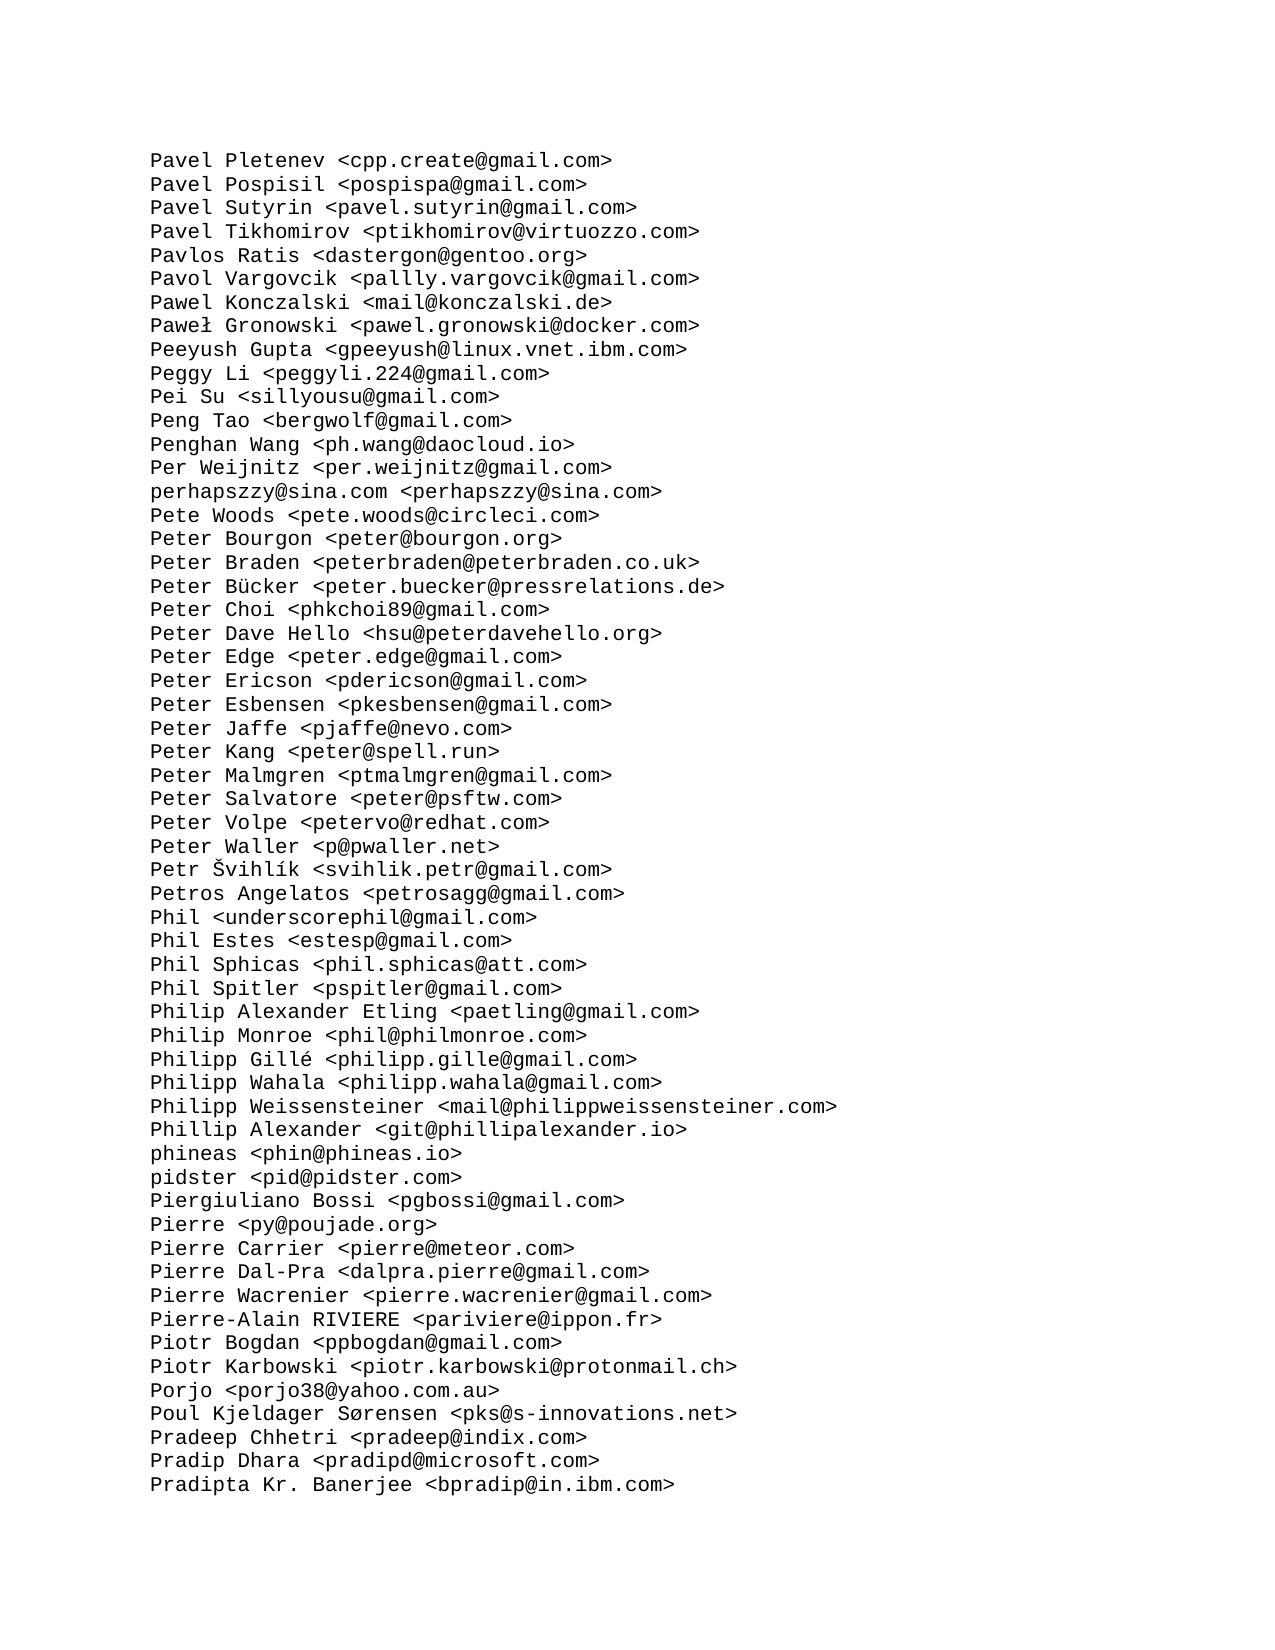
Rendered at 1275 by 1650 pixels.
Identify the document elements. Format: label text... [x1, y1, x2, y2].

text Pavlos Ratis <dastergon@gentoo.org> [150, 244, 1125, 268]
text Philip Alexander Etling <paetling@gmail.com> [150, 1001, 1125, 1025]
text Pei Su <sillyousu@gmail.com> [150, 386, 1125, 410]
text Philipp Wahala <philipp.wahala@gmail.com> [150, 1072, 1125, 1096]
text Pierre Dal-Pra <dalpra.pierre@gmail.com> [150, 1261, 1125, 1285]
text Peter Edge <peter.edge@gmail.com> [150, 647, 1125, 670]
text Peter Jaffe <pjaffe@nevo.com> [150, 717, 1125, 741]
text Pavel Pospisil <pospispa@gmail.com> [150, 174, 1125, 197]
text Piotr Bogdan <ppbogdan@gmail.com> [150, 1332, 1125, 1356]
text Per Weijnitz <per.weijnitz@gmail.com> [150, 457, 1125, 481]
text Penghan Wang <ph.wang@daocloud.io> [150, 434, 1125, 457]
text perhapszzy@sina.com <perhapszzy@sina.com> [150, 481, 1125, 505]
text pidster <pid@pidster.com> [150, 1167, 1125, 1190]
text Peter Waller <p@pwaller.net> [150, 836, 1125, 859]
text Pete Woods <pete.woods@circleci.com> [150, 505, 1125, 528]
text Petr Švihlík <svihlik.petr@gmail.com> [150, 859, 1125, 883]
text Peter Salvatore <peter@psftw.com> [150, 788, 1125, 812]
text Pawel Konczalski <mail@konczalski.de> [150, 292, 1125, 316]
text Peter Malmgren <ptmalmgren@gmail.com> [150, 765, 1125, 788]
text Peter Bücker <peter.buecker@pressrelations.de> [150, 576, 1125, 599]
text Phil Estes <estesp@gmail.com> [150, 930, 1125, 954]
text Pavel Pletenev <cpp.create@gmail.com> [150, 150, 1125, 174]
text Pavel Sutyrin <pavel.sutyrin@gmail.com> [150, 197, 1125, 221]
text Pavol Vargovcik <pallly.vargovcik@gmail.com> [150, 268, 1125, 292]
text Pradip Dhara <pradipd@microsoft.com> [150, 1451, 1125, 1474]
text Phil Sphicas <phil.sphicas@att.com> [150, 954, 1125, 978]
text Philip Monroe <phil@philmonroe.com> [150, 1025, 1125, 1048]
text Poul Kjeldager Sørensen <pks@s-innovations.net> [150, 1403, 1125, 1427]
text Pierre-Alain RIVIERE <pariviere@ippon.fr> [150, 1309, 1125, 1332]
text Phillip Alexander <git@phillipalexander.io> [150, 1119, 1125, 1143]
text Pierre Carrier <pierre@meteor.com> [150, 1238, 1125, 1261]
text Peter Choi <phkchoi89@gmail.com> [150, 599, 1125, 623]
text Peter Kang <peter@spell.run> [150, 741, 1125, 765]
text Paweł Gronowski <pawel.gronowski@docker.com> [150, 316, 1125, 339]
text Peeyush Gupta <gpeeyush@linux.vnet.ibm.com> [150, 339, 1125, 363]
text Philipp Weissensteiner <mail@philippweissensteiner.com> [150, 1096, 1125, 1119]
text Pradeep Chhetri <pradeep@indix.com> [150, 1427, 1125, 1451]
text Peter Braden <peterbraden@peterbraden.co.uk> [150, 552, 1125, 576]
text Piergiuliano Bossi <pgbossi@gmail.com> [150, 1190, 1125, 1214]
text Peng Tao <bergwolf@gmail.com> [150, 410, 1125, 434]
text Philipp Gillé <philipp.gille@gmail.com> [150, 1048, 1125, 1072]
text Petros Angelatos <petrosagg@gmail.com> [150, 883, 1125, 907]
text Peter Volpe <petervo@redhat.com> [150, 812, 1125, 836]
text Pierre <py@poujade.org> [150, 1214, 1125, 1238]
text Pradipta Kr. Banerjee <bpradip@in.ibm.com> [150, 1474, 1125, 1498]
text Peggy Li <peggyli.224@gmail.com> [150, 363, 1125, 386]
text Pavel Tikhomirov <ptikhomirov@virtuozzo.com> [150, 221, 1125, 244]
text Peter Esbensen <pkesbensen@gmail.com> [150, 694, 1125, 717]
text Peter Ericson <pdericson@gmail.com> [150, 670, 1125, 694]
text Peter Bourgon <peter@bourgon.org> [150, 528, 1125, 552]
text Porjo <porjo38@yahoo.com.au> [150, 1379, 1125, 1403]
text Peter Dave Hello <hsu@peterdavehello.org> [150, 623, 1125, 647]
text Phil Spitler <pspitler@gmail.com> [150, 978, 1125, 1001]
text Piotr Karbowski <piotr.karbowski@protonmail.ch> [150, 1356, 1125, 1379]
text Phil <underscorephil@gmail.com> [150, 907, 1125, 930]
text Pierre Wacrenier <pierre.wacrenier@gmail.com> [150, 1285, 1125, 1309]
text phineas <phin@phineas.io> [150, 1143, 1125, 1167]
